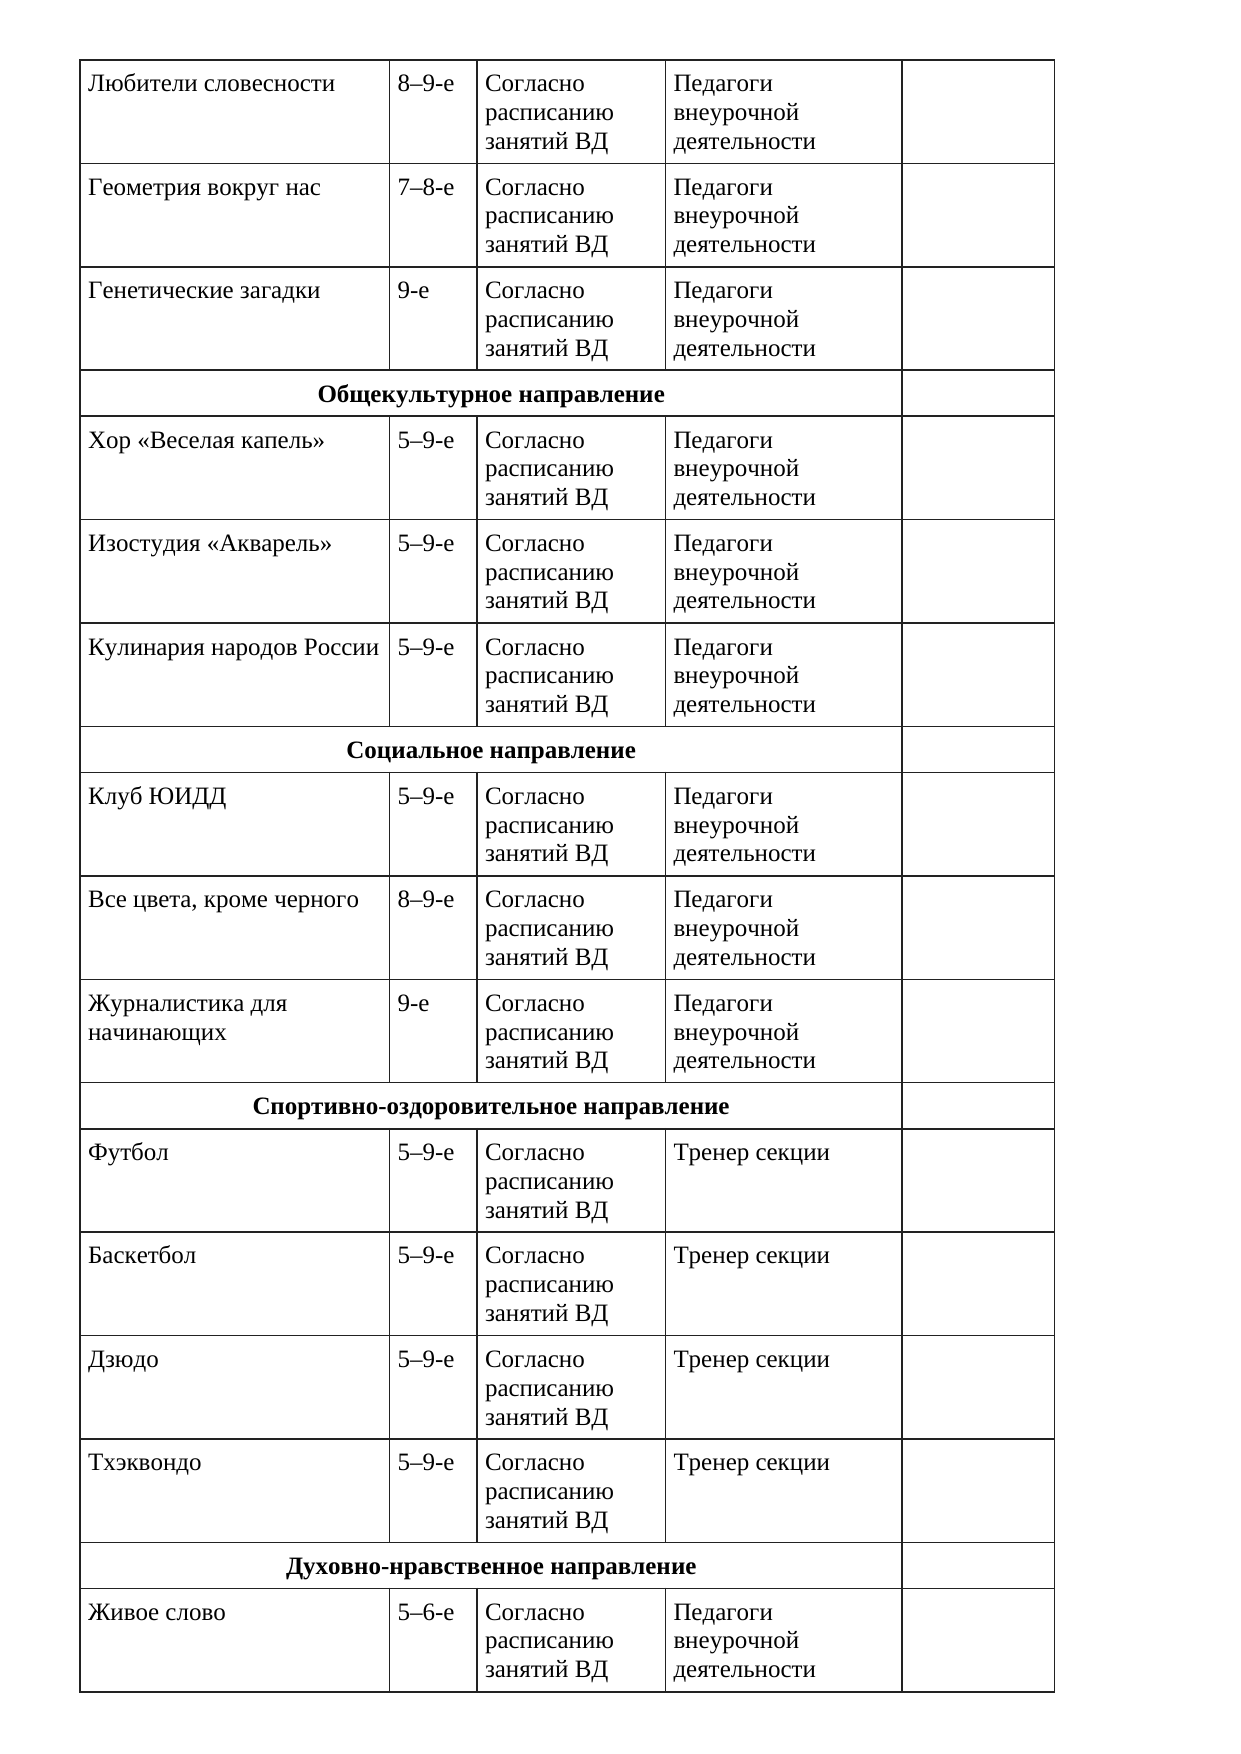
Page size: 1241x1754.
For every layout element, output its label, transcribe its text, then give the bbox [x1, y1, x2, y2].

table_cell [903, 1589, 1054, 1691]
table_cell [903, 164, 1054, 266]
table_cell 5–9-е [390, 1440, 476, 1542]
table_cell Геометрия вокруг нас [81, 164, 389, 266]
table_cell Педагоги внеурочной деятельности [666, 980, 901, 1082]
table_cell [903, 371, 1054, 415]
table_cell Педагоги внеурочной деятельности [666, 268, 901, 369]
table_cell Согласно расписанию занятий ВД [478, 268, 665, 369]
table_cell Духовно-нравственное направление [81, 1543, 901, 1587]
table_cell 5–9-е [390, 520, 476, 622]
table_cell 5–6-е [390, 1589, 476, 1691]
table_cell [903, 268, 1054, 369]
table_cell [478, 1589, 665, 1691]
table_cell Генетические загадки [81, 268, 389, 369]
table_cell Педагоги внеурочной деятельности [666, 877, 901, 978]
table_cell Согласно расписанию занятий ВД [478, 980, 665, 1082]
table_cell Согласно расписанию занятий ВД [478, 773, 665, 875]
table_cell Клуб ЮИДД [81, 773, 389, 875]
table_cell Педагоги внеурочной деятельности [666, 520, 901, 622]
table_cell Баскетбол [81, 1233, 389, 1335]
table_cell Согласно расписанию занятий ВД [478, 164, 665, 266]
table_cell Живое слово [81, 1589, 389, 1691]
table_cell Педагоги внеурочной деятельности [666, 417, 901, 519]
table_cell Тренер секции [666, 1336, 901, 1438]
table_cell 9-е [390, 980, 476, 1082]
table_cell [903, 1130, 1054, 1231]
table_cell Кулинария народов России [81, 624, 389, 726]
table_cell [666, 1589, 901, 1691]
table_cell Тхэквондо [81, 1440, 389, 1542]
table_cell 9-е [390, 268, 476, 369]
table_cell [666, 61, 901, 162]
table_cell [478, 61, 665, 162]
table_cell Спортивно-оздоровительное направление [81, 1083, 901, 1128]
table_cell [903, 1083, 1054, 1128]
table_cell [903, 417, 1054, 519]
table_cell [903, 624, 1054, 726]
table_cell Хор «Веселая капель» [81, 417, 389, 519]
table_cell [903, 773, 1054, 875]
table_cell 5–9-е [390, 773, 476, 875]
table_cell 5–9-е [390, 1233, 476, 1335]
table_cell Общекультурное направление [81, 371, 901, 415]
table_cell [903, 1336, 1054, 1438]
table_cell [903, 727, 1054, 772]
table_cell Любители словесности [81, 61, 389, 162]
table_cell 7–8-е [390, 164, 476, 266]
table_cell [903, 1440, 1054, 1542]
table_cell Педагоги внеурочной деятельности [666, 624, 901, 726]
table_cell Согласно расписанию занятий ВД [478, 417, 665, 519]
table_cell Журналистика для начинающих [81, 980, 389, 1082]
table_cell Согласно расписанию занятий ВД [478, 877, 665, 978]
table_cell [903, 877, 1054, 978]
table_cell Согласно расписанию занятий ВД [478, 1130, 665, 1231]
table_cell Социальное направление [81, 727, 901, 772]
table_cell 8–9-е [390, 877, 476, 978]
table_cell Все цвета, кроме черного [81, 877, 389, 978]
table_cell [903, 1233, 1054, 1335]
table_cell [903, 520, 1054, 622]
table_cell Согласно расписанию занятий ВД [478, 624, 665, 726]
table_cell 5–9-е [390, 1336, 476, 1438]
table_cell [903, 1543, 1054, 1587]
table_cell Тренер секции [666, 1440, 901, 1542]
table_cell Согласно расписанию занятий ВД [478, 1233, 665, 1335]
table_cell Тренер секции [666, 1233, 901, 1335]
table_cell Согласно расписанию занятий ВД [478, 1336, 665, 1438]
table_cell 8–9-е [390, 61, 476, 162]
table_cell Согласно расписанию занятий ВД [478, 520, 665, 622]
table_cell 5–9-е [390, 417, 476, 519]
table_cell Дзюдо [81, 1336, 389, 1438]
table_cell [903, 61, 1054, 162]
table_cell Изостудия «Акварель» [81, 520, 389, 622]
table_cell 5–9-е [390, 1130, 476, 1231]
table_cell Педагоги внеурочной деятельности [666, 164, 901, 266]
table_cell Педагоги внеурочной деятельности [666, 773, 901, 875]
table_cell Тренер секции [666, 1130, 901, 1231]
table_cell 5–9-е [390, 624, 476, 726]
table_cell Согласно расписанию занятий ВД [478, 1440, 665, 1542]
table_cell [903, 980, 1054, 1082]
table_cell Футбол [81, 1130, 389, 1231]
